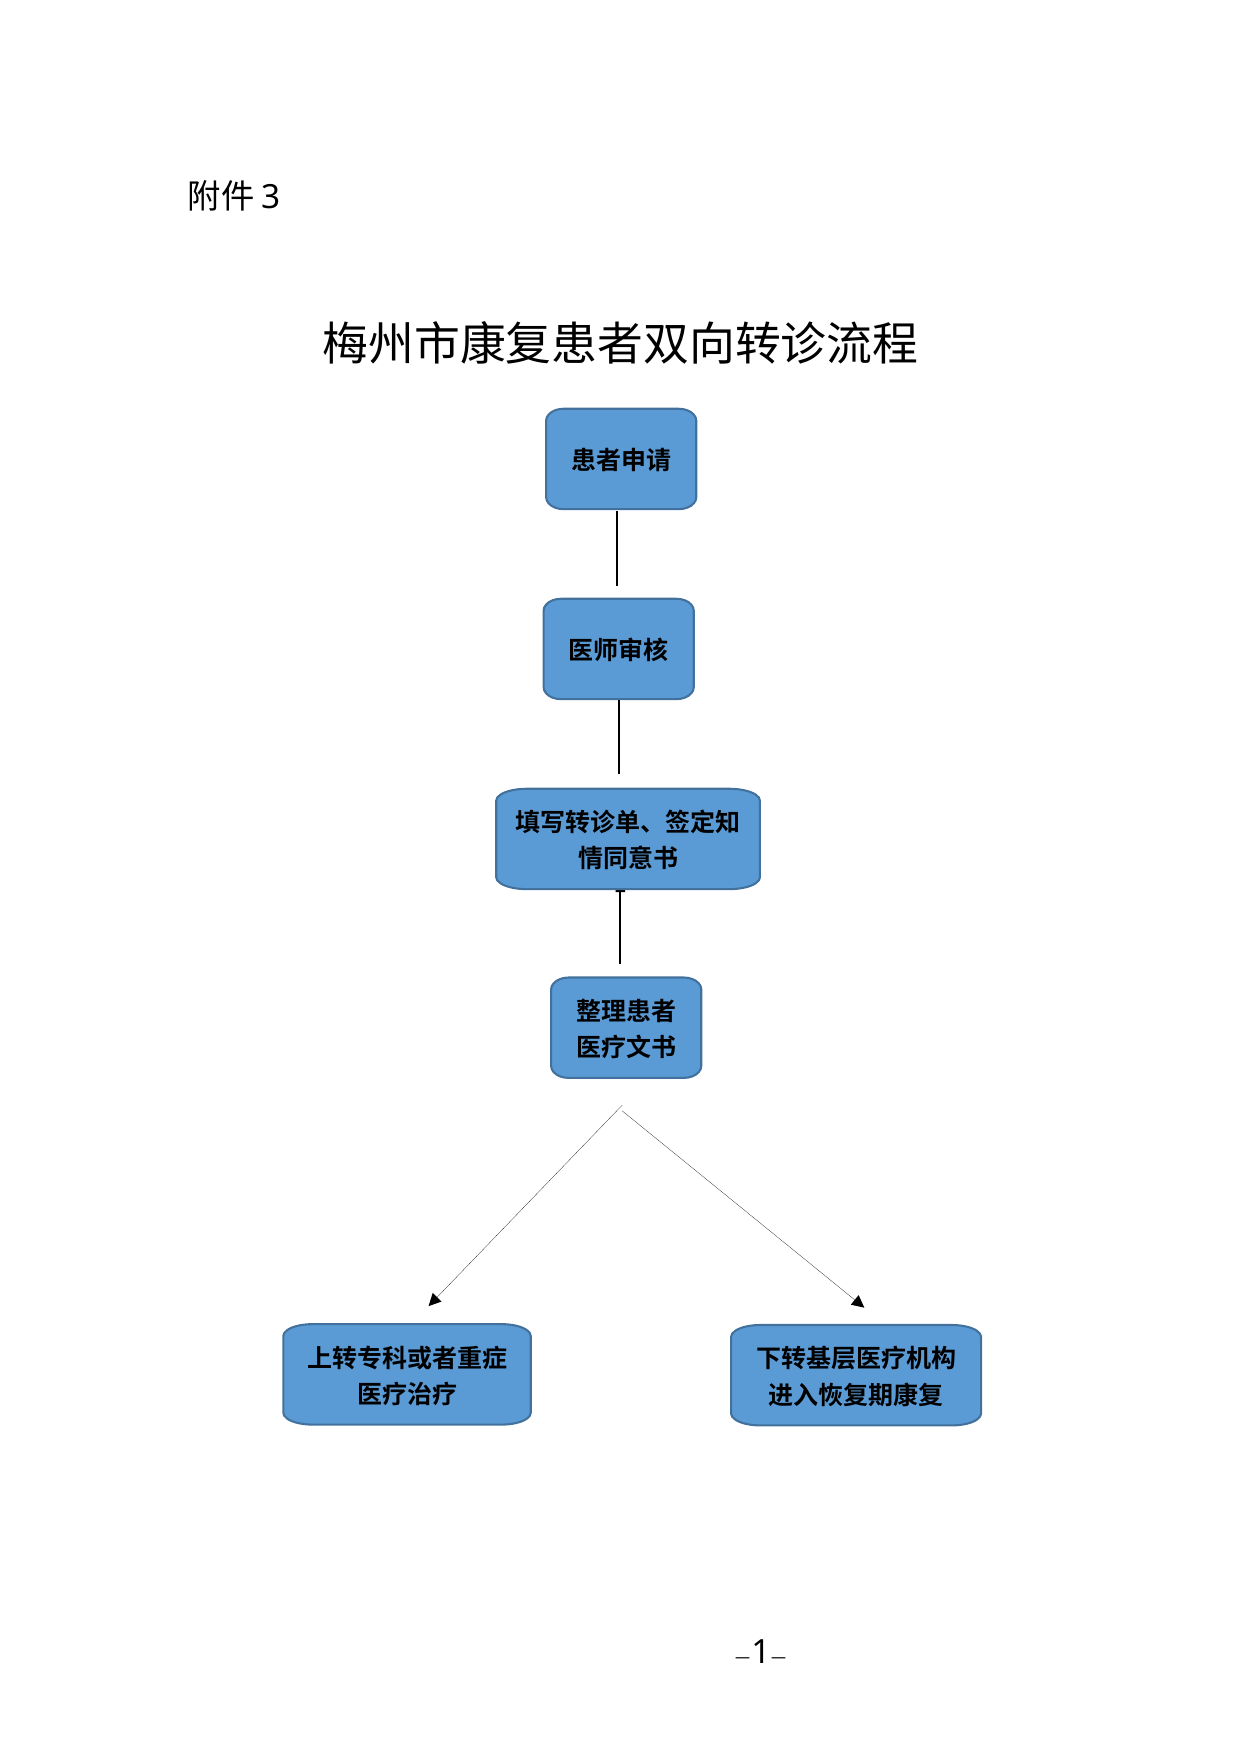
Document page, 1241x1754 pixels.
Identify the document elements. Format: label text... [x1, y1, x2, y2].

text 附件3 [187, 162, 1053, 227]
text 梅州市康复患者双向转诊流程 [187, 292, 1053, 389]
